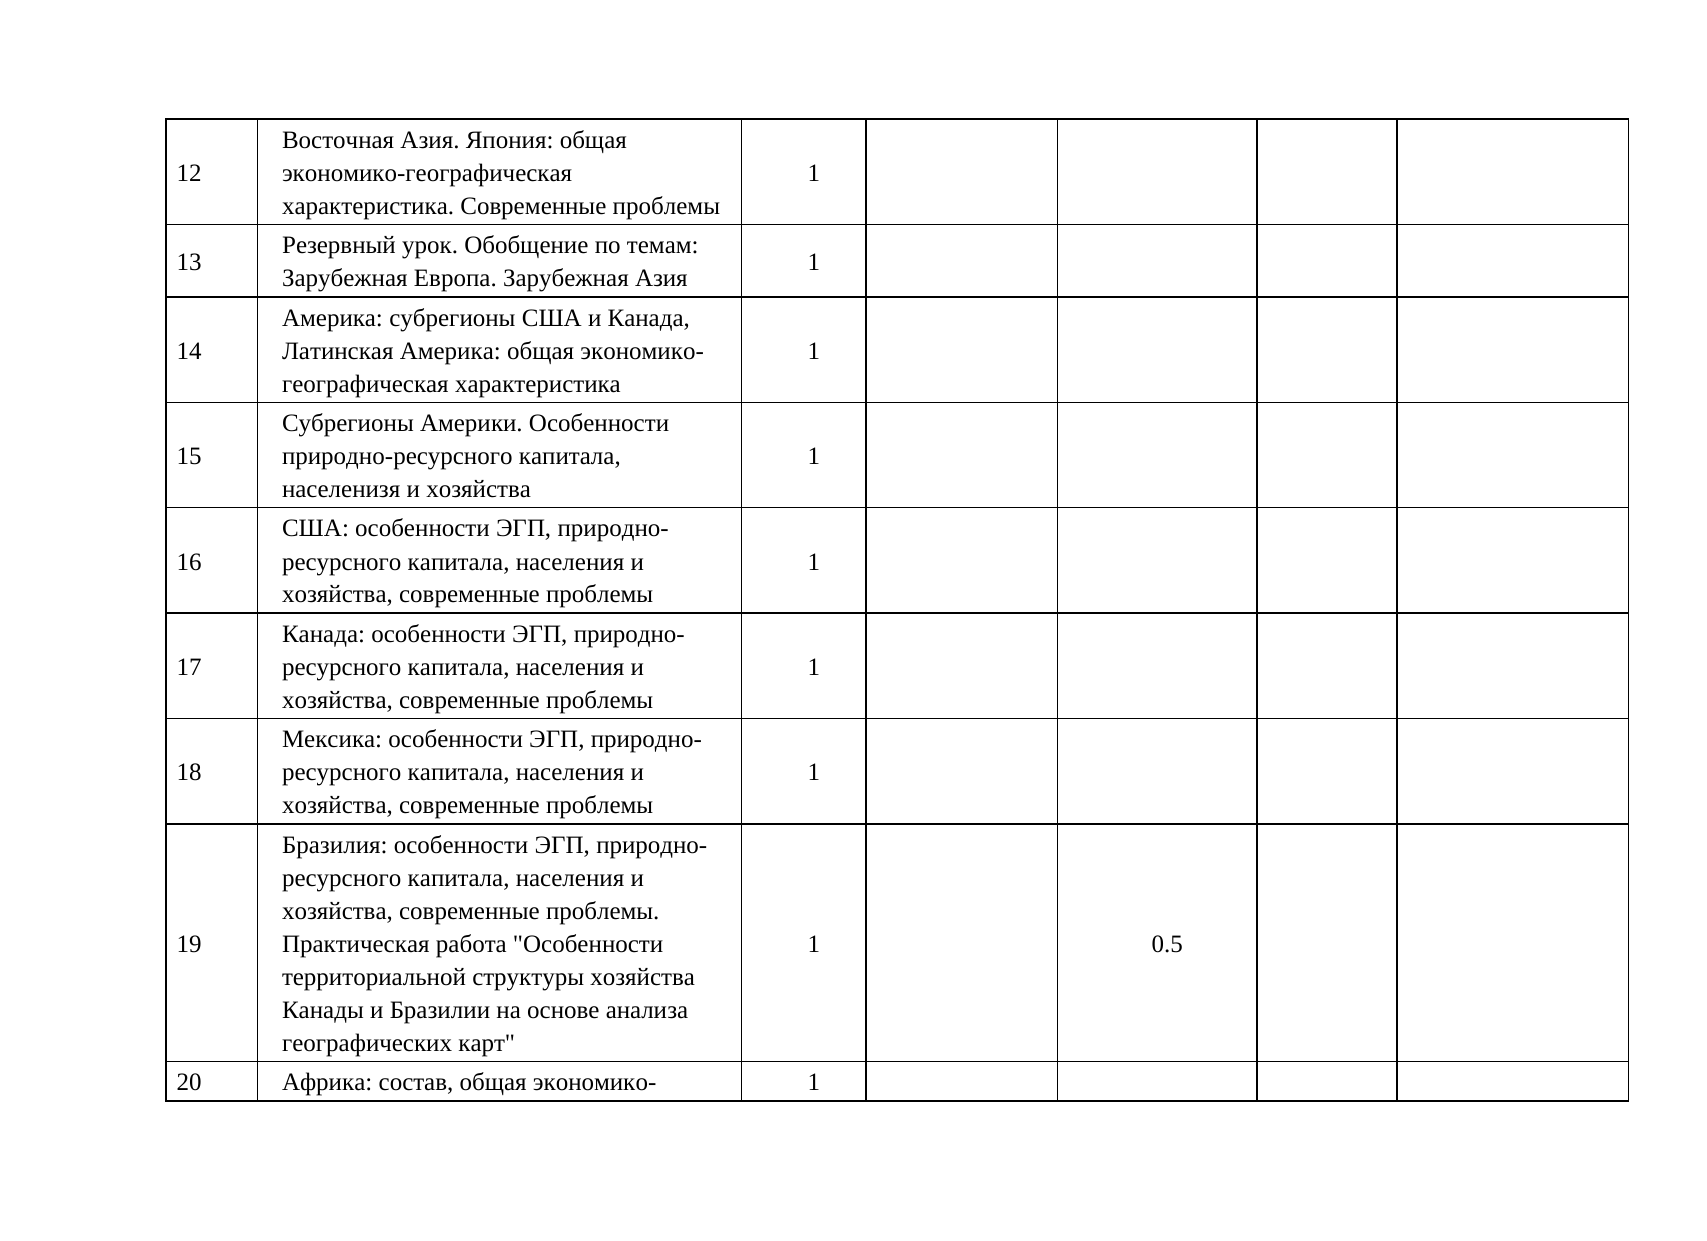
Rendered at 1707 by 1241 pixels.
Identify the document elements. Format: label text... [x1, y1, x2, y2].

table_cell [1398, 719, 1628, 823]
table_cell [1258, 403, 1396, 507]
table_cell [867, 719, 1057, 823]
table_cell [1058, 614, 1256, 718]
table_cell [1258, 719, 1396, 823]
table_cell Восточная Азия. Япония: общая экономико-географическая характеристика. Современные проблемы [258, 120, 741, 223]
table_cell Резервный урок. Обобщение по темам: Зарубежная Европа. Зарубежная Азия [258, 225, 741, 296]
table_cell 1 [742, 614, 865, 718]
table_cell [1058, 403, 1256, 507]
table_cell Мексика: особенности ЭГП, природно-ресурсного капитала, населения и хозяйства, современные проблемы [258, 719, 741, 823]
table_cell [1398, 825, 1628, 1061]
table_cell [1258, 614, 1396, 718]
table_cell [258, 1062, 741, 1100]
table_cell [867, 1062, 1057, 1100]
table_cell [1058, 508, 1256, 612]
table_cell США: особенности ЭГП, природно-ресурсного капитала, населения и хозяйства, современные проблемы [258, 508, 741, 612]
table_cell [1058, 719, 1256, 823]
table_cell [1058, 298, 1256, 401]
table_cell [867, 403, 1057, 507]
table_cell [867, 120, 1057, 223]
table_cell [1398, 508, 1628, 612]
table_cell [867, 508, 1057, 612]
table_cell 12 [167, 120, 257, 223]
table_cell 20 [167, 1062, 257, 1100]
table_cell [1258, 1062, 1396, 1100]
table_cell 1 [742, 403, 865, 507]
table_cell [1398, 403, 1628, 507]
table_cell [1258, 508, 1396, 612]
table_cell 13 [167, 225, 257, 296]
table_cell [1398, 614, 1628, 718]
table_cell [1398, 1062, 1628, 1100]
table_cell [1258, 120, 1396, 223]
table_cell 15 [167, 403, 257, 507]
table_cell [1058, 1062, 1256, 1100]
table_cell [1258, 825, 1396, 1061]
table_cell Америка: субрегионы США и Канада, Латинская Америка: общая экономико-географическая характеристика [258, 298, 741, 401]
table_cell 14 [167, 298, 257, 401]
table_cell [1258, 225, 1396, 296]
table_cell Субрегионы Америки. Особенности природно-ресурсного капитала, населенизя и хозяйства [258, 403, 741, 507]
table_cell [867, 825, 1057, 1061]
table_cell Бразилия: особенности ЭГП, природно-ресурсного капитала, населения и хозяйства, современные проблемы. Практическая работа "Особенности территориальной структуры хозяйства Канады и Бразилии на основе анализа географических карт" [258, 825, 741, 1061]
table_cell 16 [167, 508, 257, 612]
table_cell 0.5 [1058, 825, 1256, 1061]
table_cell [867, 225, 1057, 296]
table_cell [1258, 298, 1396, 401]
table_cell 1 [742, 508, 865, 612]
table_cell [1398, 298, 1628, 401]
table_cell 1 [742, 225, 865, 296]
table_cell [1058, 225, 1256, 296]
table_cell [1398, 225, 1628, 296]
table_cell Канада: особенности ЭГП, природно-ресурсного капитала, населения и хозяйства, современные проблемы [258, 614, 741, 718]
table_cell [867, 298, 1057, 401]
table_cell [1398, 120, 1628, 223]
table_cell 1 [742, 719, 865, 823]
table_cell [867, 614, 1057, 718]
table_cell 1 [742, 298, 865, 401]
table_cell 1 [742, 1062, 865, 1100]
table_cell 17 [167, 614, 257, 718]
table_cell 18 [167, 719, 257, 823]
table_cell 19 [167, 825, 257, 1061]
table_cell 1 [742, 120, 865, 223]
table_cell [1058, 120, 1256, 223]
table_cell 1 [742, 825, 865, 1061]
